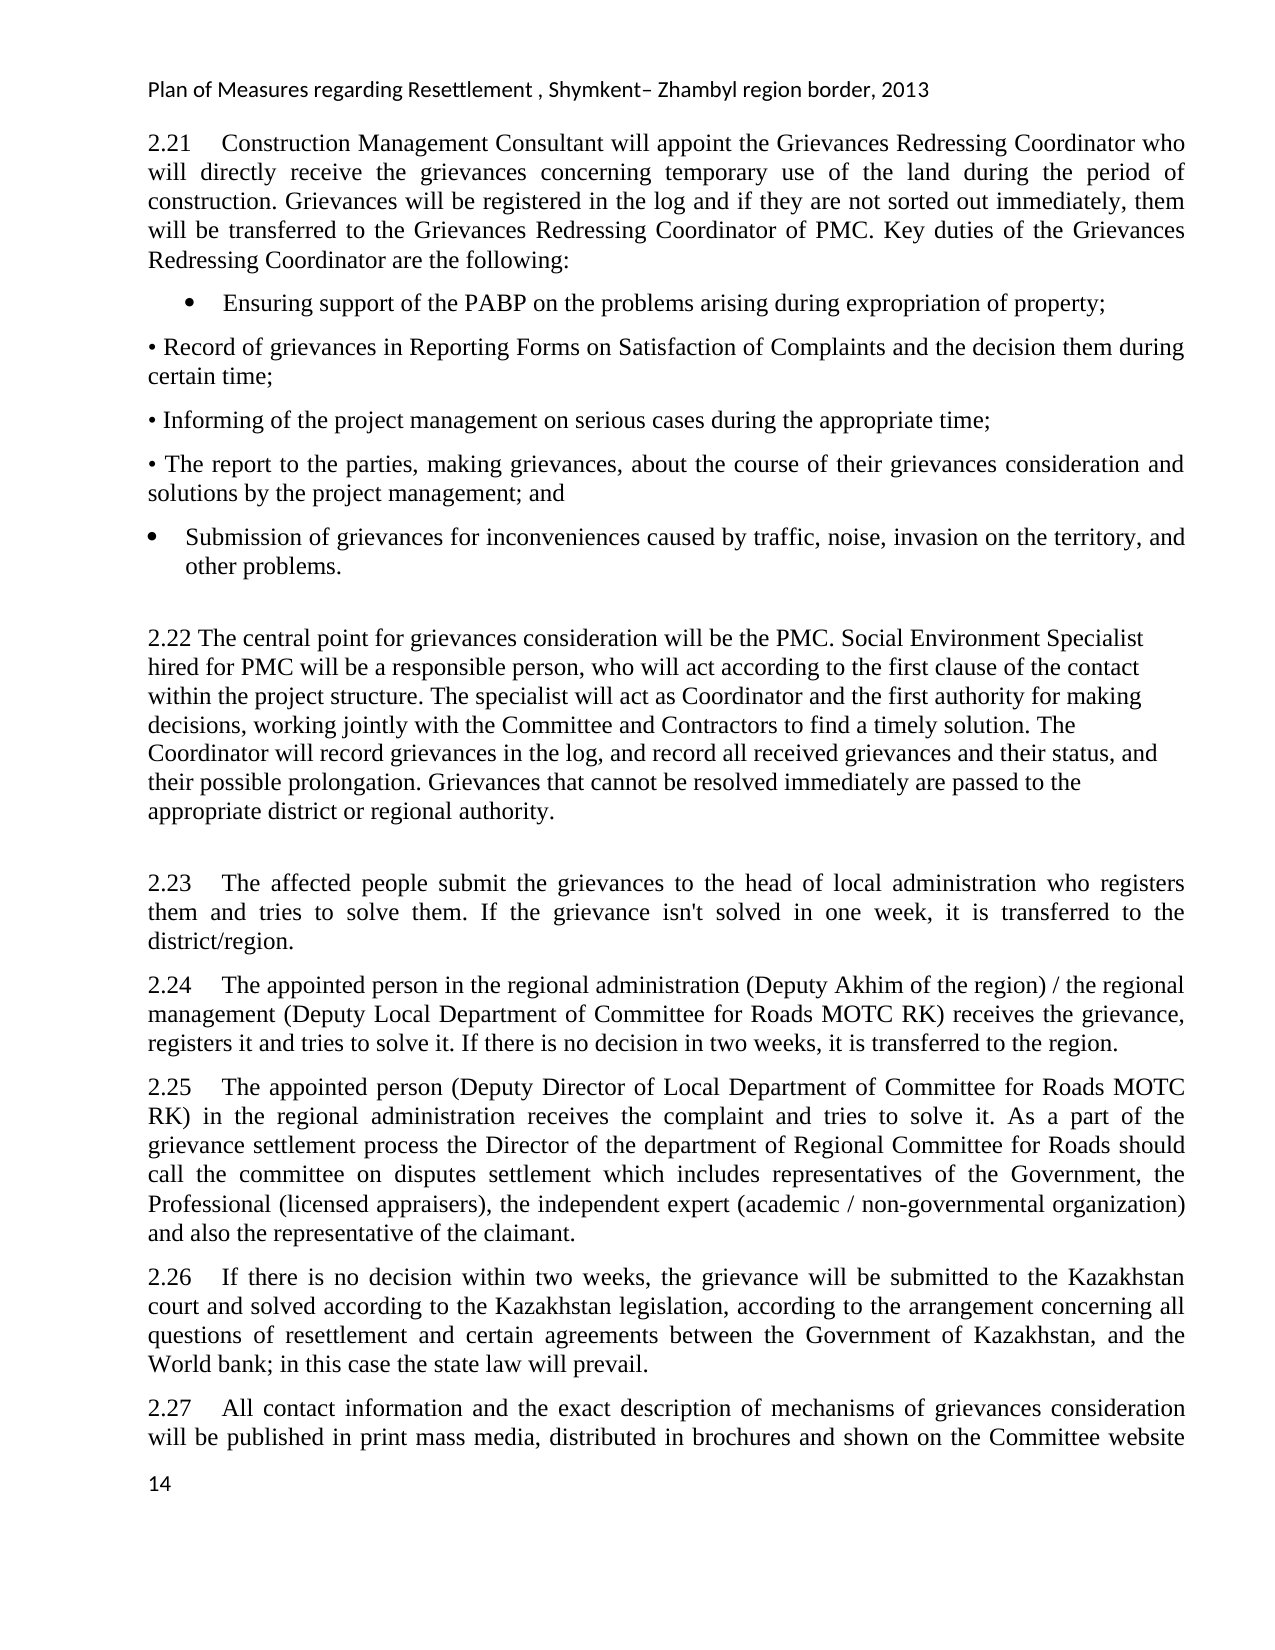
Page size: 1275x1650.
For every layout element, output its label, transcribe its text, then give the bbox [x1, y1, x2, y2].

list Submission of grievances for inconveniences caused by traffic, noise, invasion on the territory, and other problems. [148, 521, 1186, 580]
text 2.24 The appointed person in the regional administration (Deputy Akhim of the region) / the regional management (Deputy Local Department of Committee for Roads MOTC RK) receives the grievance, registers it and tries to solve it. If there is no decision in two weeks, it is transferred to the region. [148, 969, 1186, 1057]
text 2.22 The central point for grievances consideration will be the PMC. Social Environment Specialist hired for PMC will be a responsible person, who will act according to the first clause of the contact within the project structure. The specialist will act as Coordinator and the first authority for making decisions, working jointly with the Committee and Contractors to find a timely solution. The Coordinator will record grievances in the log, and record all received grievances and their status, and their possible prolongation. Grievances that cannot be resolved immediately are passed to the appropriate district or regional authority. [148, 623, 1186, 825]
text • The report to the parties, making grievances, about the course of their grievances consideration and solutions by the project management; and [148, 448, 1186, 507]
text 2.21 Construction Management Consultant will appoint the Grievances Redressing Coordinator who will directly receive the grievances concerning temporary use of the land during the period of construction. Grievances will be registered in the log and if they are not sorted out immediately, them will be transferred to the Grievances Redressing Coordinator of PMC. Key duties of the Grievances Redressing Coordinator are the following: [148, 128, 1186, 273]
text 2.25 The appointed person (Deputy Director of Local Department of Committee for Roads MOTC RK) in the regional administration receives the complaint and tries to solve it. As a part of the grievance settlement process the Director of the department of Regional Committee for Roads should call the committee on disputes settlement which includes representatives of the Government, the Professional (licensed appraisers), the independent expert (academic / non-governmental organization) and also the representative of the claimant. [148, 1072, 1186, 1247]
list Ensuring support of the PABP on the problems arising during expropriation of property; [185, 288, 1186, 317]
text • Record of grievances in Reporting Forms on Satisfaction of Complaints and the decision them during certain time; [148, 332, 1186, 390]
text 2.26 If there is no decision within two weeks, the grievance will be submitted to the Kazakhstan court and solved according to the Kazakhstan legislation, according to the arrangement concerning all questions of resettlement and certain agreements between the Government of Kazakhstan, and the World bank; in this case the state law will prevail. [148, 1261, 1186, 1378]
text 2.23 The affected people submit the grievances to the head of local administration who registers them and tries to solve them. If the grievance isn't solved in one week, it is transferred to the district/region. [148, 867, 1186, 955]
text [148, 1392, 1186, 1451]
text • Informing of the project management on serious cases during the appropriate time; [148, 405, 1186, 434]
